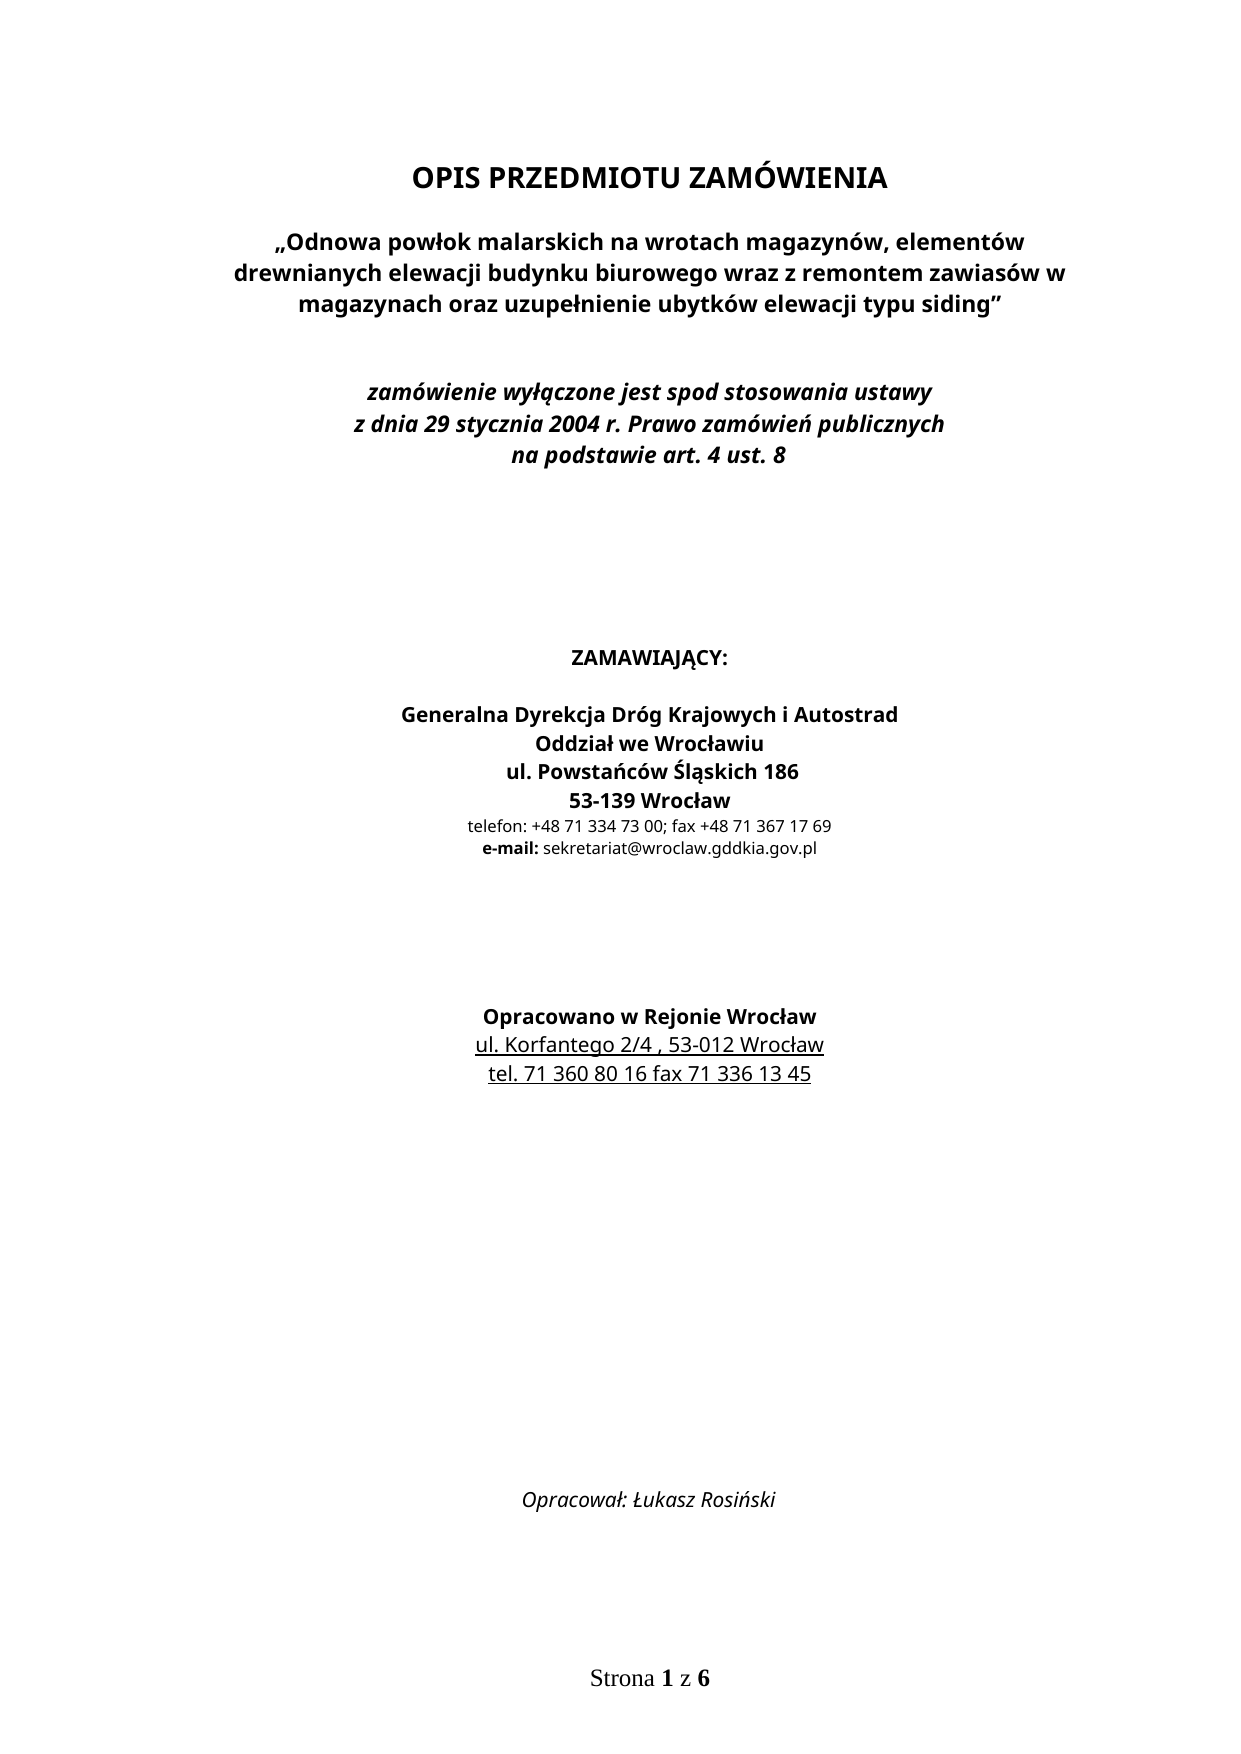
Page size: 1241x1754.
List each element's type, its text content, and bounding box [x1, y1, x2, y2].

text z dnia 29 stycznia 2004 r. Prawo zamówień publicznych [148, 408, 1152, 439]
text Opracowano w Rejonie Wrocław [148, 1002, 1152, 1030]
text Oddział we Wrocławiu [148, 729, 1152, 757]
text 53-139 Wrocław [148, 786, 1152, 814]
text Opracował: Łukasz Rosiński [148, 1486, 1152, 1514]
text e-mail: sekretariat@wroclaw.gddkia.gov.pl [148, 837, 1152, 859]
text na podstawie art. 4 ust. 8 [148, 439, 1152, 470]
text zamówienie wyłączone jest spod stosowania ustawy [148, 376, 1152, 408]
text ul. Korfantego 2/4 , 53-012 Wrocław [148, 1030, 1152, 1059]
text ul. Powstańców Śląskich 186 [148, 757, 1152, 786]
table_header OPIS PRZEDMIOTU ZAMÓWIENIA „Odnowa powłok malarskich na wrotach magazynów, elementów drewnianych elewacji budynku biurowego wraz z remontem zawiasów w magazynach oraz uzupełnienie ubytków elewacji typu siding” [219, 158, 1080, 319]
text Generalna Dyrekcja Dróg Krajowych i Autostrad [148, 700, 1152, 729]
text tel. 71 360 80 16 fax 71 336 13 45 [148, 1059, 1152, 1087]
text ZAMAWIAJĄCY: [148, 643, 1152, 672]
text telefon: +48 71 334 73 00; fax +48 71 367 17 69 [148, 814, 1152, 837]
